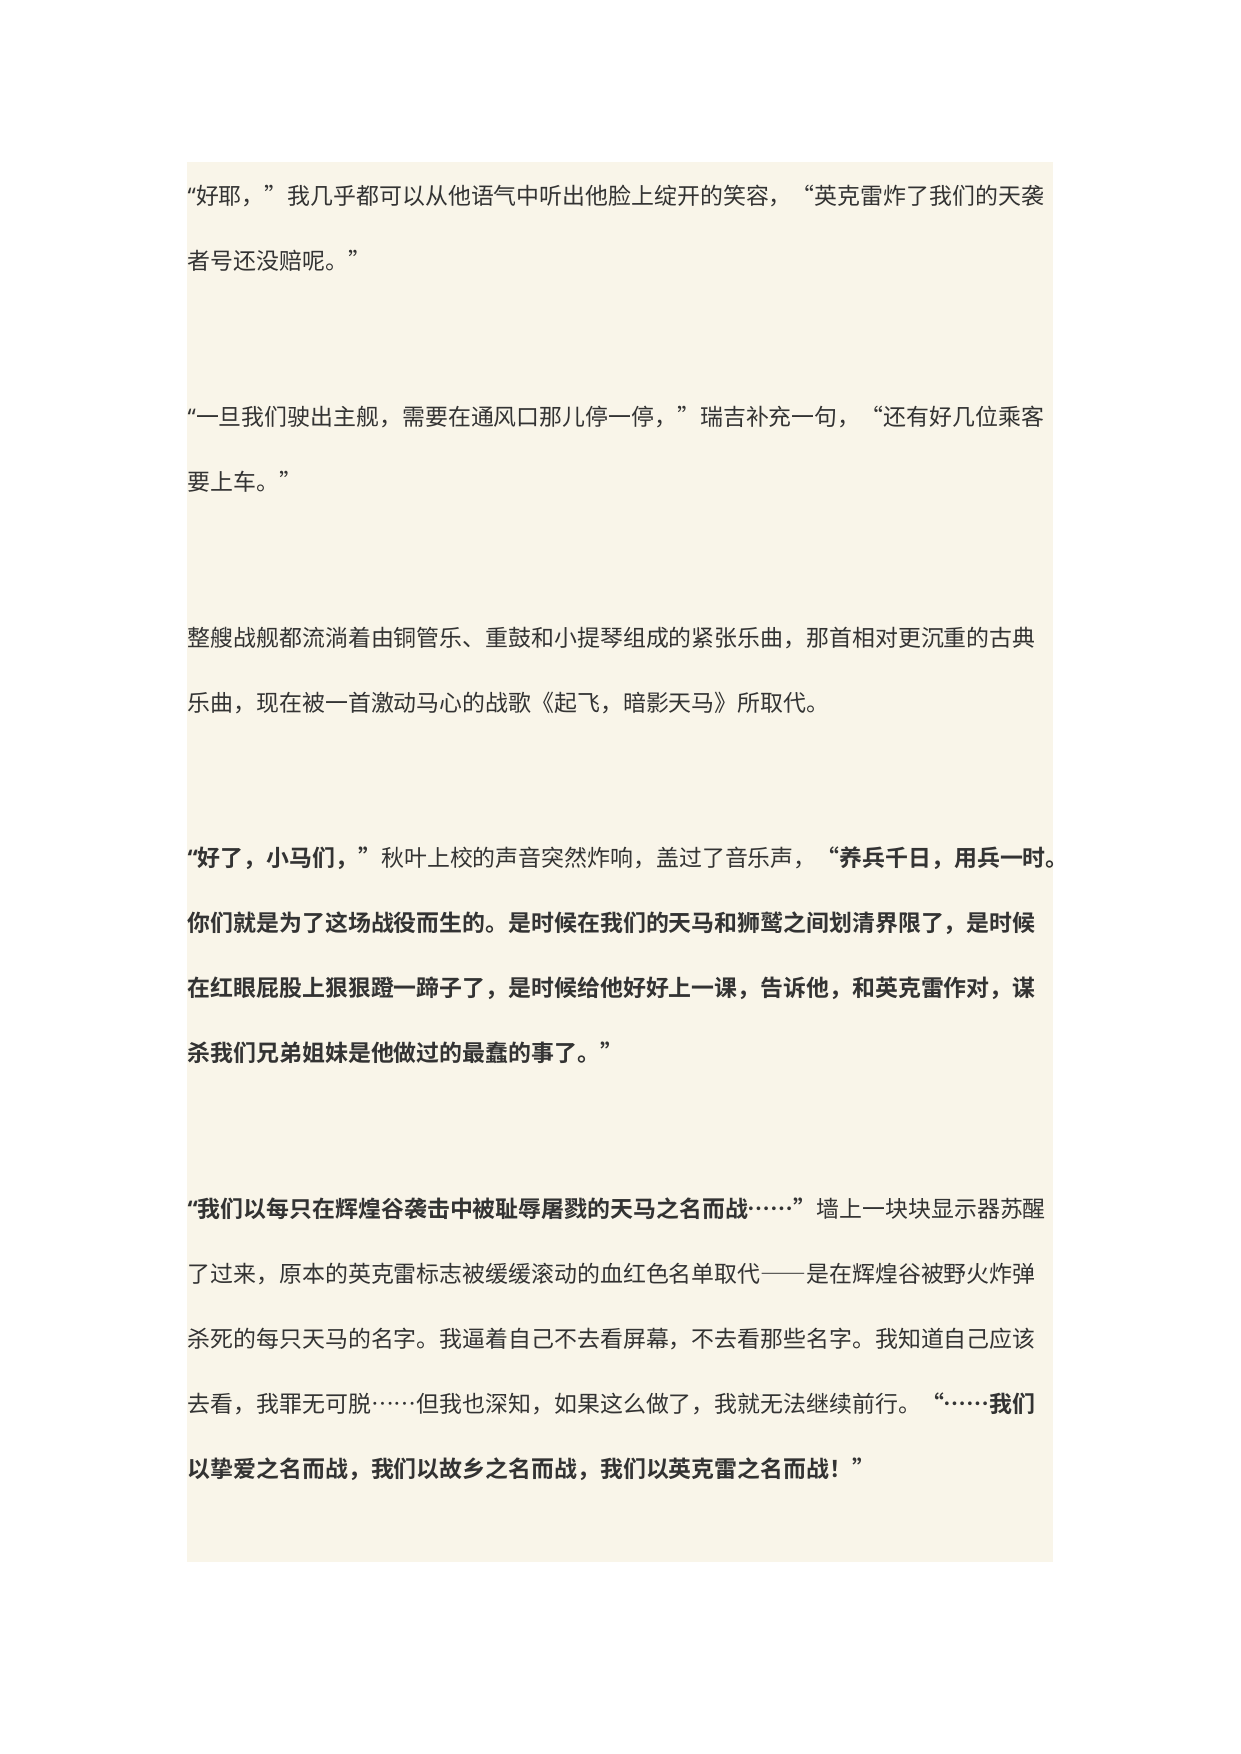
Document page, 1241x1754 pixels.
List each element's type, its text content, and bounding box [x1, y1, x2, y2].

text “我们以每只在辉煌谷袭击中被耻辱屠戮的天马之名而战……”墙上一块块显示器苏醒了过来，原本的英克雷标志被缓缓滚动的血红色名单取代——是在辉煌谷被野火炸弹杀死的每只天马的名字。我逼着自己不去看屏幕，不去看那些名字。我知道自己应该去看，我罪无可脱……但我也深知，如果这么做了，我就无法继续前行。“……我们以挚爱之名而战，我们以故乡之名而战，我们以英克雷之名而战！” [187, 1175, 1053, 1500]
text “好耶，”我几乎都可以从他语气中听出他脸上绽开的笑容，“英克雷炸了我们的天袭者号还没赔呢。” [187, 162, 1053, 292]
text 整艘战舰都流淌着由铜管乐、重鼓和小提琴组成的紧张乐曲，那首相对更沉重的古典乐曲，现在被一首激动马心的战歌《起飞，暗影天马》所取代。 [187, 604, 1053, 734]
text “好了，小马们，”秋叶上校的声音突然炸响，盖过了音乐声，“养兵千日，用兵一时。你们就是为了这场战役而生的。是时候在我们的天马和狮鹫之间划清界限了，是时候在红眼屁股上狠狠蹬一蹄子了，是时候给他好好上一课，告诉他，和英克雷作对，谋杀我们兄弟姐妹是他做过的最蠢的事了。” [187, 824, 1053, 1084]
text “一旦我们驶出主舰，需要在通风口那儿停一停，”瑞吉补充一句，“还有好几位乘客要上车。” [187, 383, 1053, 513]
